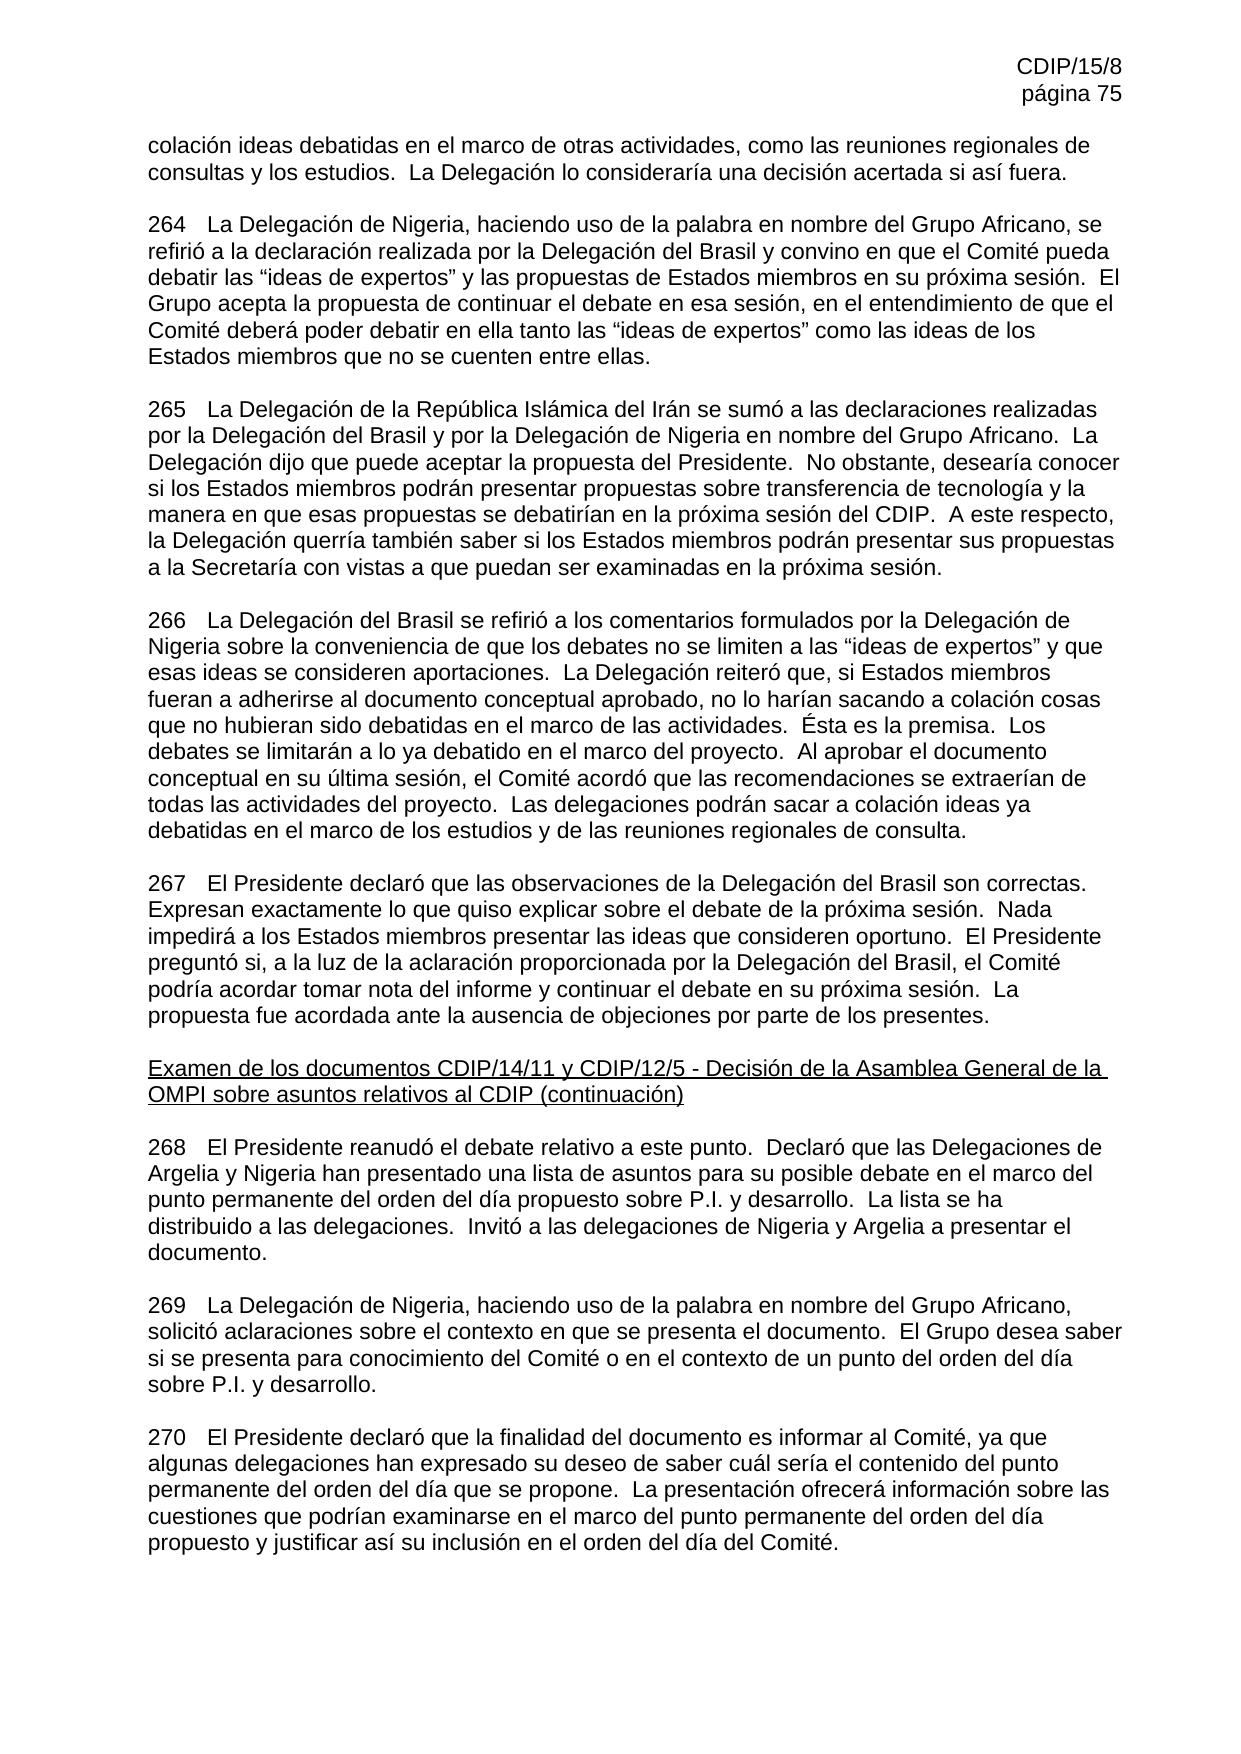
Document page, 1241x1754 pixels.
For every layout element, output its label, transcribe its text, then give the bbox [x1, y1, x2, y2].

text La Delegación de Nigeria, haciendo uso de la palabra en nombre del Grupo Africano, se refirió a la declaración realizada por la Delegación del Brasil y convino en que el Comité pueda debatir las “ideas de expertos” y las propuestas de Estados miembros en su próxima sesión. El Grupo acepta la propuesta de continuar el debate en esa sesión, en el entendimiento de que el Comité deberá poder debatir en ella tanto las “ideas de expertos” como las ideas de los Estados miembros que no se cuenten entre ellas. [148, 211, 1122, 369]
text El Presidente declaró que las observaciones de la Delegación del Brasil son correctas. Expresan exactamente lo que quiso explicar sobre el debate de la próxima sesión. Nada impedirá a los Estados miembros presentar las ideas que consideren oportuno. El Presidente preguntó si, a la luz de la aclaración proporcionada por la Delegación del Brasil, el Comité podría acordar tomar nota del informe y continuar el debate en su próxima sesión. La propuesta fue acordada ante la ausencia de objeciones por parte de los presentes. [148, 870, 1122, 1028]
text El Presidente reanudó el debate relativo a este punto. Declaró que las Delegaciones de Argelia y Nigeria han presentado una lista de asuntos para su posible debate en el marco del punto permanente del orden del día propuesto sobre P.I. y desarrollo. La lista se ha distribuido a las delegaciones. Invitó a las delegaciones de Nigeria y Argelia a presentar el documento. [148, 1134, 1112, 1265]
text Examen de los documentos CDIP/14/11 y CDIP/12/5 - Decisión de la Asamblea General de la OMPI sobre asuntos relativos al CDIP (continuación) [148, 1054, 1126, 1107]
text La Delegación de la República Islámica del Irán se sumó a las declaraciones realizadas por la Delegación del Brasil y por la Delegación de Nigeria en nombre del Grupo Africano. La Delegación dijo que puede aceptar la propuesta del Presidente. No obstante, desearía conocer si los Estados miembros podrán presentar propuestas sobre transferencia de tecnología y la manera en que esas propuestas se debatirían en la próxima sesión del CDIP. A este respecto, la Delegación querría también saber si los Estados miembros podrán presentar sus propuestas a la Secretaría con vistas a que puedan ser examinadas en la próxima sesión. [148, 396, 1122, 580]
text El Presidente declaró que la finalidad del documento es informar al Comité, ya que algunas delegaciones han expresado su deseo de saber cuál sería el contenido del punto permanente del orden del día que se propone. La presentación ofrecerá información sobre las cuestiones que podrían examinarse en el marco del punto permanente del orden del día propuesto y justificar así su inclusión en el orden del día del Comité. [148, 1423, 1127, 1555]
text La Delegación del Brasil se refirió a los comentarios formulados por la Delegación de Nigeria sobre la conveniencia de que los debates no se limiten a las “ideas de expertos” y que esas ideas se consideren aportaciones. La Delegación reiteró que, si Estados miembros fueran a adherirse al documento conceptual aprobado, no lo harían sacando a colación cosas que no hubieran sido debatidas en el marco de las actividades. Ésta es la premisa. Los debates se limitarán a lo ya debatido en el marco del proyecto. Al aprobar el documento conceptual en su última sesión, el Comité acordó que las recomendaciones se extraerían de todas las actividades del proyecto. Las delegaciones podrán sacar a colación ideas ya debatidas en el marco de los estudios y de las reuniones regionales de consulta. [148, 607, 1122, 844]
text La Delegación de Nigeria, haciendo uso de la palabra en nombre del Grupo Africano, solicitó aclaraciones sobre el contexto en que se presenta el documento. El Grupo desea saber si se presenta para conocimiento del Comité o en el contexto de un punto del orden del día sobre P.I. y desarrollo. [148, 1292, 1127, 1397]
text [148, 132, 1122, 185]
